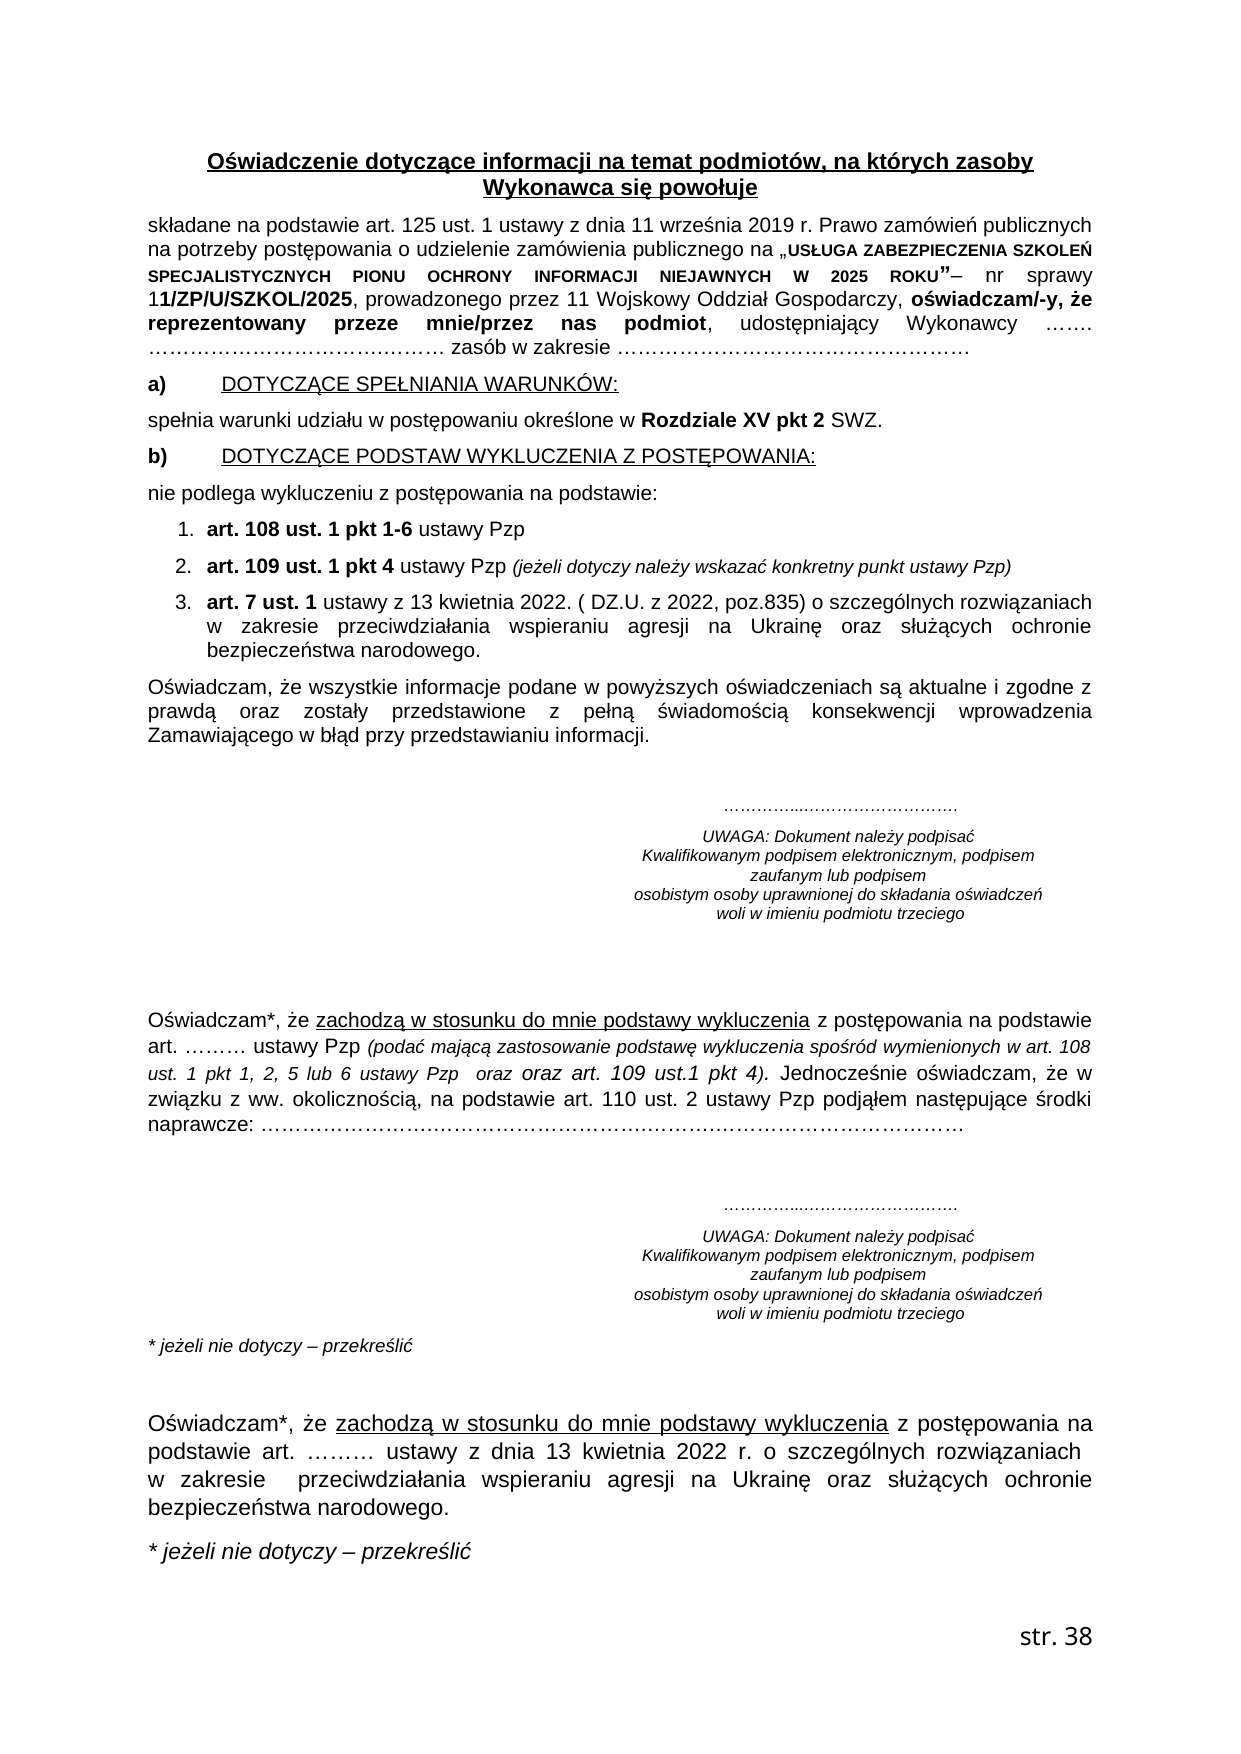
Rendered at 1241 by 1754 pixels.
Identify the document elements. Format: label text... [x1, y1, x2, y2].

list art. 109 ust. 1 pkt 4 ustawy Pzp (jeżeli dotyczy należy wskazać konkretny punkt ustawy Pzp) [175, 554, 1093, 578]
list DOTYCZĄCE PODSTAW WYKLUCZENIA Z POSTĘPOWANIA: [148, 444, 1093, 468]
text UWAGA: Dokument należy podpisać Kwalifikowanym podpisem elektronicznym, podpisem zaufanym lub podpisem osobistym osoby uprawnionej do składania oświadczeń woli w imieniu podmiotu trzeciego [590, 1227, 1093, 1323]
text UWAGA: Dokument należy podpisać Kwalifikowanym podpisem elektronicznym, podpisem zaufanym lub podpisem osobistym osoby uprawnionej do składania oświadczeń woli w imieniu podmiotu trzeciego [590, 827, 1093, 923]
text Oświadczam*, że zachodzą w stosunku do mnie podstawy wykluczenia z postępowania na podstawie art. ……… ustawy Pzp (podać mającą zastosowanie podstawę wykluczenia spośród wymienionych w art. 108 ust. 1 pkt 1, 2, 5 lub 6 ustawy Pzp oraz oraz art. 109 ust.1 pkt 4). Jednocześnie oświadczam, że w związku z ww. okolicznością, na podstawie art. 110 ust. 2 ustawy Pzp podjąłem następujące środki naprawcze: …………………….………………………….……….……………………………… [148, 1008, 1093, 1136]
text Oświadczam*, że zachodzą w stosunku do mnie podstawy wykluczenia z postępowania na podstawie art. ……… ustawy z dnia 13 kwietnia 2022 r. o szczególnych rozwiązaniach w zakresie przeciwdziałania wspieraniu agresji na Ukrainę oraz służących ochronie bezpieczeństwa narodowego. [148, 1410, 1093, 1520]
text …………...………………………. [590, 795, 1093, 814]
text Oświadczenie dotyczące informacji na temat podmiotów, na których zasoby Wykonawca się powołuje [148, 148, 1093, 200]
list art. 108 ust. 1 pkt 1-6 ustawy Pzp [177, 517, 1093, 541]
text Oświadczam, że wszystkie informacje podane w powyższych oświadczeniach są aktualne i zgodne z prawdą oraz zostały przedstawione z pełną świadomością konsekwencji wprowadzenia Zamawiającego w błąd przy przedstawianiu informacji. [148, 674, 1093, 746]
text spełnia warunki udziału w postępowaniu określone w Rozdziale XV pkt 2 SWZ. [148, 408, 1093, 432]
text nie podlega wykluczeniu z postępowania na podstawie: [148, 481, 1093, 505]
text składane na podstawie art. 125 ust. 1 ustawy z dnia 11 września 2019 r. Prawo zamówień publicznych na potrzeby postępowania o udzielenie zamówienia publicznego na „USŁUGA ZABEZPIECZENIA SZKOLEŃ SPECJALISTYCZNYCH PIONU OCHRONY INFORMACJI NIEJAWNYCH W 2025 ROKU”– nr sprawy 11/ZP/U/SZKOL/2025, prowadzonego przez 11 Wojskowy Oddział Gospodarczy, oświadczam/-y, że reprezentowany przeze mnie/przez nas podmiot, udostępniający Wykonawcy …….…………………………….……… zasób w zakresie …………………………………………… [148, 213, 1093, 359]
text * jeżeli nie dotyczy – przekreślić [148, 1538, 1093, 1564]
list DOTYCZĄCE SPEŁNIANIA WARUNKÓW: [148, 371, 1093, 395]
text …………...………………………. [590, 1195, 1093, 1214]
text * jeżeli nie dotyczy – przekreślić [148, 1335, 1093, 1357]
list art. 7 ust. 1 ustawy z 13 kwietnia 2022. ( DZ.U. z 2022, poz.835) o szczególnych rozwiązaniach w zakresie przeciwdziałania wspieraniu agresji na Ukrainę oraz służących ochronie bezpieczeństwa narodowego. [175, 590, 1093, 662]
